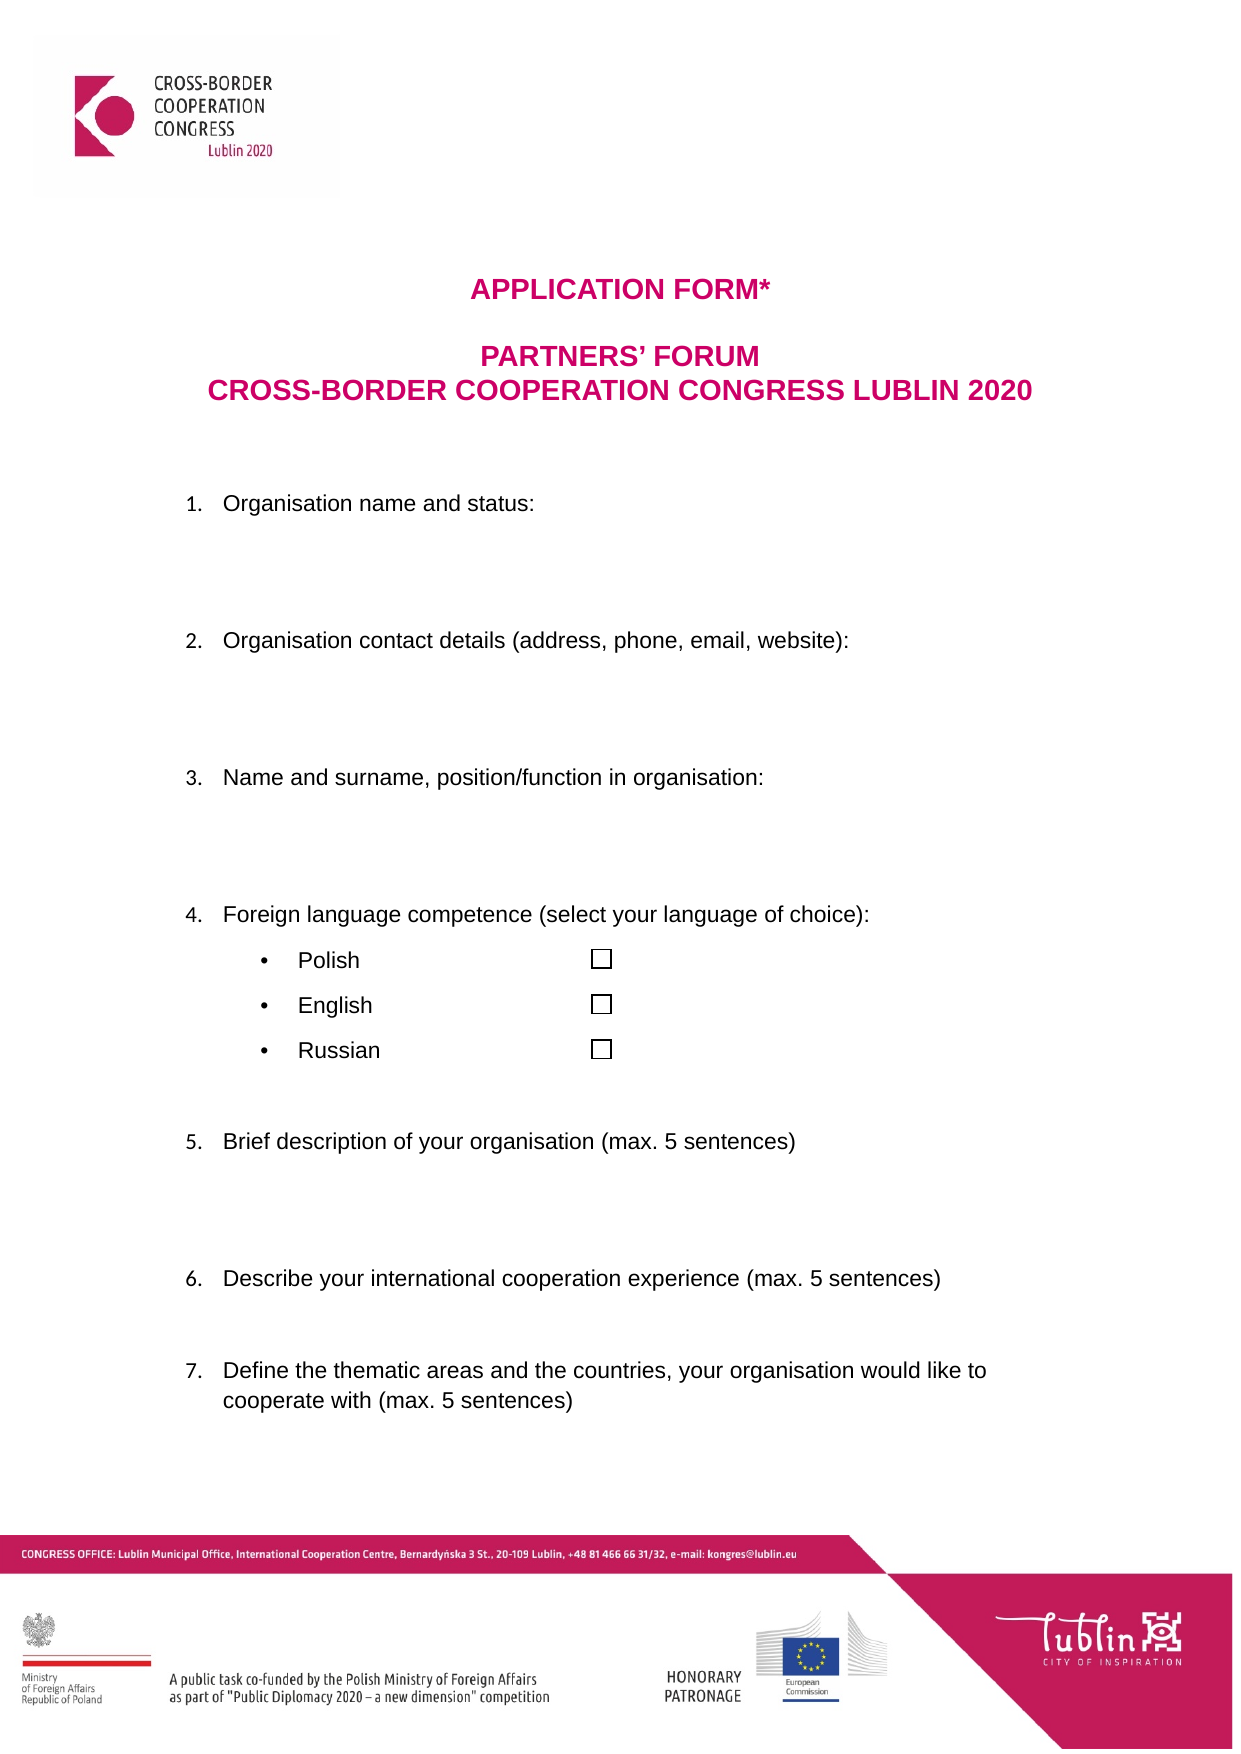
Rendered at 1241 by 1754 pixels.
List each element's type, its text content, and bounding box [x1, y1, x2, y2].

list Name and surname, position/function in organisation: [185, 763, 1093, 791]
list Organisation name and status: [185, 489, 1093, 517]
list Polish [260, 947, 1093, 973]
list English [260, 992, 1093, 1018]
list Describe your international cooperation experience (max. 5 sentences) [185, 1264, 1093, 1293]
text APPLICATION FORM* PARTNERS’ FORUM CROSS-BORDER COOPERATION CONGRESS LUBLIN 2020 [148, 272, 1093, 406]
list Organisation contact details (address, phone, email, website): [185, 626, 1093, 654]
list Russian [260, 1037, 1093, 1064]
picture [4, 5, 1236, 226]
list Brief description of your organisation (max. 5 sentences) [185, 1127, 1093, 1156]
picture [0, 1535, 1233, 1749]
list Foreign language competence (select your language of choice): [185, 900, 1093, 928]
list Define the thematic areas and the countries, your organisation would like to cooperate with (max. 5 sentences) [185, 1357, 1093, 1413]
